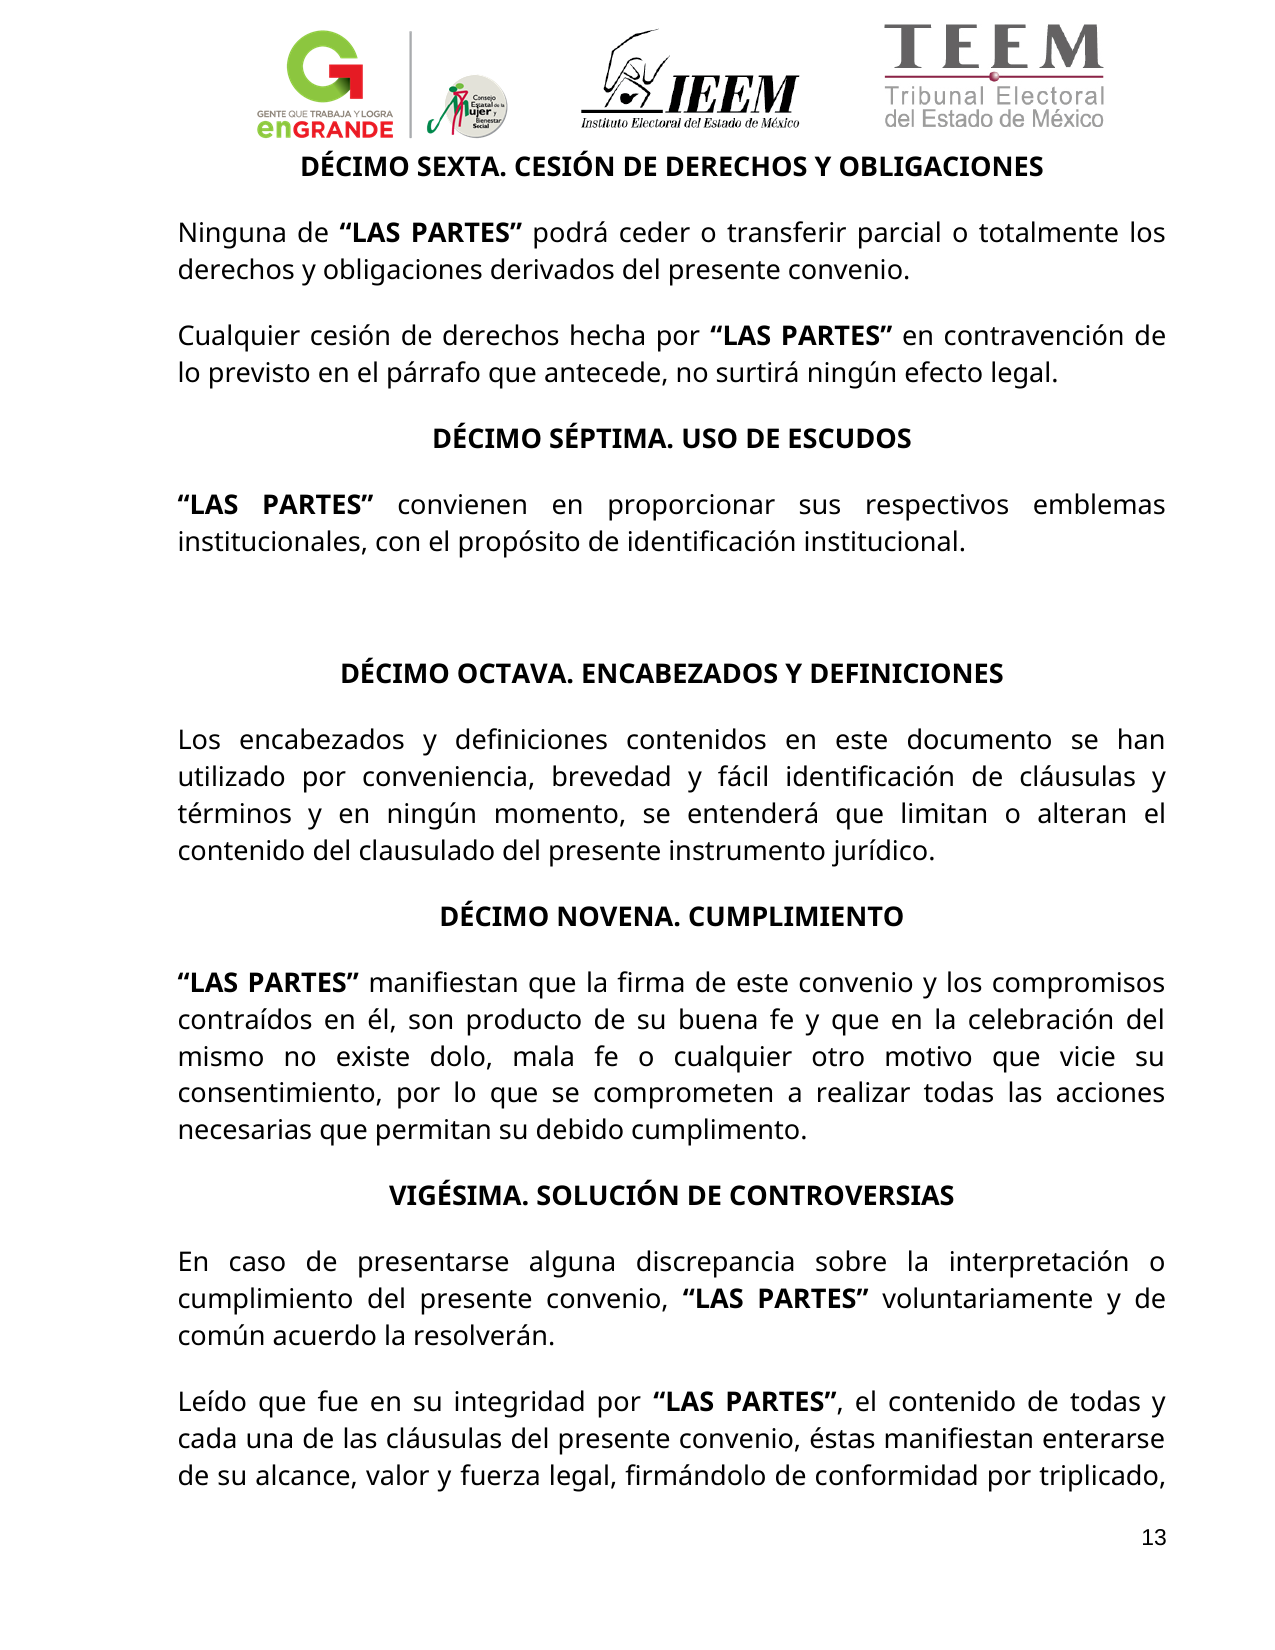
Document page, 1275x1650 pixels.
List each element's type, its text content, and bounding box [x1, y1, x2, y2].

text DÉCIMO SÉPTIMA. USO DE ESCUDOS [177, 419, 1167, 456]
text Cualquier cesión de derechos hecha por “LAS PARTES” en contravención de lo previsto en el párrafo que antecede, no surtirá ningún efecto legal. [177, 317, 1167, 390]
text “LAS PARTES” convienen en proporcionar sus respectivos emblemas institucionales, con el propósito de identificación institucional. [177, 486, 1167, 559]
text En caso de presentarse alguna discrepancia sobre la interpretación o cumplimiento del presente convenio, “LAS PARTES” voluntariamente y de común acuerdo la resolverán. [177, 1243, 1167, 1353]
picture [866, 11, 1121, 140]
text VIGÉSIMA. SOLUCIÓN DE CONTROVERSIAS [177, 1177, 1167, 1214]
text DÉCIMO SEXTA. CESIÓN DE DERECHOS Y OBLIGACIONES [177, 148, 1167, 184]
picture [552, 6, 817, 148]
text “LAS PARTES” manifiestan que la firma de este convenio y los compromisos contraídos en él, son producto de su buena fe y que en la celebración del mismo no existe dolo, mala fe o cualquier otro motivo que vicie su consentimiento, por lo que se comprometen a realizar todas las acciones necesarias que permitan su debido cumplimento. [177, 963, 1167, 1148]
picture [243, 25, 518, 144]
text DÉCIMO OCTAVA. ENCABEZADOS Y DEFINICIONES [177, 654, 1167, 691]
text Ninguna de “LAS PARTES” podrá ceder o transferir parcial o totalmente los derechos y obligaciones derivados del presente convenio. [177, 214, 1167, 287]
text DÉCIMO NOVENA. CUMPLIMIENTO [177, 897, 1167, 934]
text Los encabezados y definiciones contenidos en este documento se han utilizado por conveniencia, brevedad y fácil identificación de cláusulas y términos y en ningún momento, se entenderá que limitan o alteran el contenido del clausulado del presente instrumento jurídico. [177, 721, 1167, 868]
